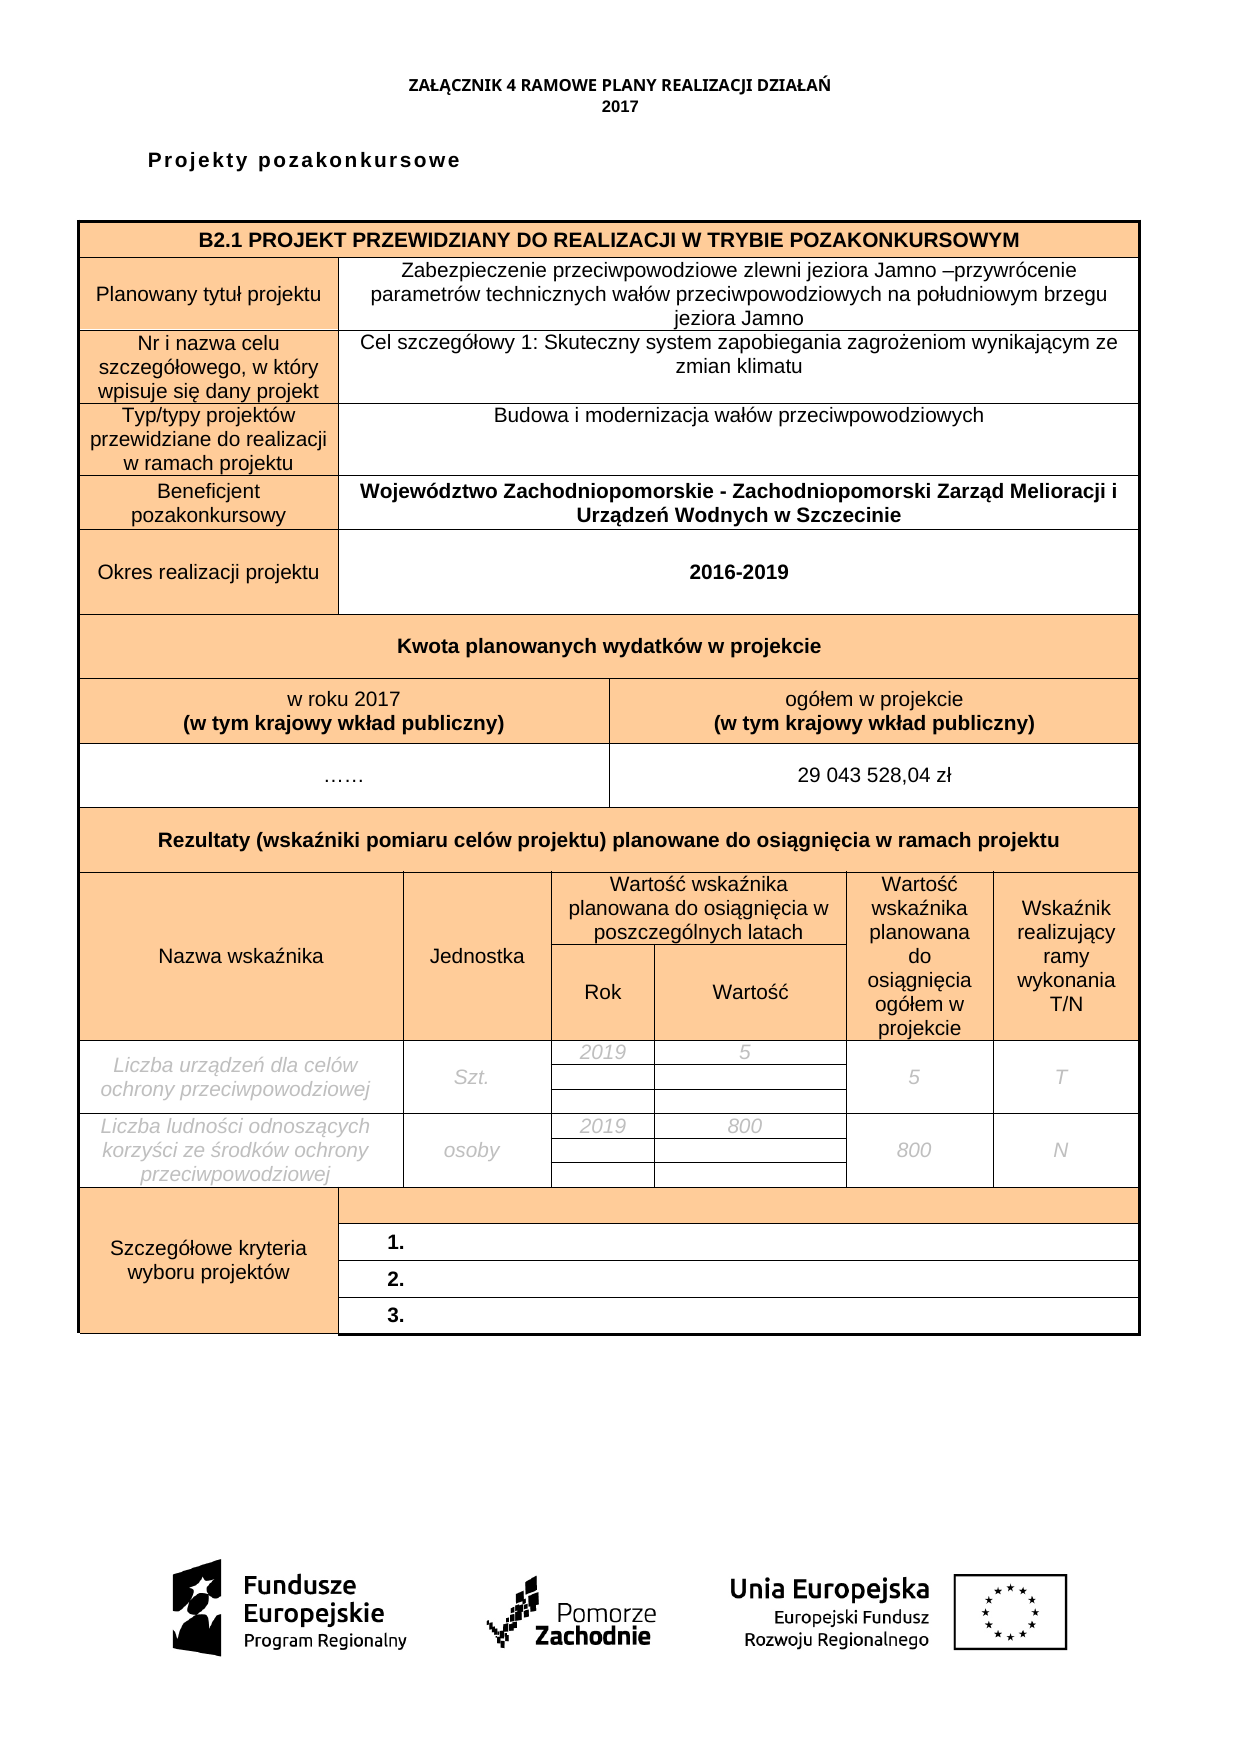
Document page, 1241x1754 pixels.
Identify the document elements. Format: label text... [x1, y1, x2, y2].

table_cell [339, 1188, 1138, 1223]
table_cell 5 [847, 1041, 993, 1113]
table_cell [552, 1065, 654, 1089]
text Projekty pozakonkursowe [148, 148, 1093, 172]
table_cell Beneficjent pozakonkursowy [80, 476, 338, 529]
table_cell Rok [552, 945, 654, 1040]
table_cell T [994, 1041, 1138, 1113]
table_cell Szt. [404, 1041, 551, 1113]
table_cell ogółem w projekcie (w tym krajowy wkład publiczny) [610, 679, 1138, 743]
table_cell Jednostka [404, 873, 551, 1040]
table_cell [552, 1163, 654, 1187]
table_cell Rezultaty (wskaźniki pomiaru celów projektu) planowane do osiągnięcia w ramach projektu [80, 808, 1138, 871]
table_cell Liczba urządzeń dla celów ochrony przeciwpowodziowej [80, 1041, 403, 1113]
table_cell Planowany tytuł projektu [80, 258, 338, 329]
table_cell [655, 1065, 846, 1089]
picture [148, 1533, 1092, 1681]
table_cell 800 [655, 1114, 846, 1138]
table_cell [339, 1298, 1138, 1333]
table_cell …… [80, 744, 609, 807]
table_cell Liczba ludności odnoszących korzyści ze środków ochrony przeciwpowodziowej [80, 1114, 403, 1187]
table_cell Okres realizacji projektu [80, 530, 338, 614]
table_cell Wartość wskaźnika planowana do osiągnięcia w poszczególnych latach [552, 873, 846, 944]
table_cell N [994, 1114, 1138, 1187]
table_cell Cel szczegółowy 1: Skuteczny system zapobiegania zagrożeniom wynikającym ze zmian klimatu [339, 331, 1138, 403]
table_cell Zabezpieczenie przeciwpowodziowe zlewni jeziora Jamno –przywrócenie parametrów technicznych wałów przeciwpowodziowych na południowym brzegu jeziora Jamno [339, 258, 1138, 329]
table_cell Kwota planowanych wydatków w projekcie [80, 615, 1138, 678]
table_cell Nr i nazwa celu szczegółowego, w który wpisuje się dany projekt [80, 331, 338, 403]
table_cell 2019 [552, 1041, 654, 1064]
table_cell Typ/typy projektów przewidziane do realizacji w ramach projektu [80, 404, 338, 475]
table_cell w roku 2017 (w tym krajowy wkład publiczny) [80, 679, 609, 743]
table_cell [655, 1139, 846, 1162]
table_cell Wskaźnik realizujący ramy wykonania T/N [994, 873, 1138, 1040]
table_cell Wartość [655, 945, 846, 1040]
table_cell 800 [847, 1114, 993, 1187]
table_cell 2019 [552, 1114, 654, 1138]
table_cell 2016-2019 [339, 530, 1138, 614]
table_cell [552, 1090, 654, 1113]
table_cell [655, 1090, 846, 1113]
table_cell [655, 1163, 846, 1187]
table_cell [552, 1139, 654, 1162]
table_header B2.1 PROJEKT PRZEWIDZIANY DO REALIZACJI W TRYBIE POZAKONKURSOWYM [80, 223, 1138, 257]
table_cell osoby [404, 1114, 551, 1187]
table_cell 5 [655, 1041, 846, 1064]
table_cell Województwo Zachodniopomorskie - Zachodniopomorski Zarząd Melioracji i Urządzeń Wodnych w Szczecinie [339, 476, 1138, 529]
table_cell Wartość wskaźnika planowana do osiągnięcia ogółem w projekcie [847, 873, 993, 1040]
table_cell Szczegółowe kryteria wyboru projektów [80, 1188, 338, 1333]
table_cell [339, 1261, 1138, 1297]
table_cell Budowa i modernizacja wałów przeciwpowodziowych [339, 404, 1138, 475]
table_cell [339, 1224, 1138, 1260]
table_cell 29 043 528,04 zł [610, 744, 1138, 807]
table_cell Nazwa wskaźnika [80, 873, 403, 1040]
